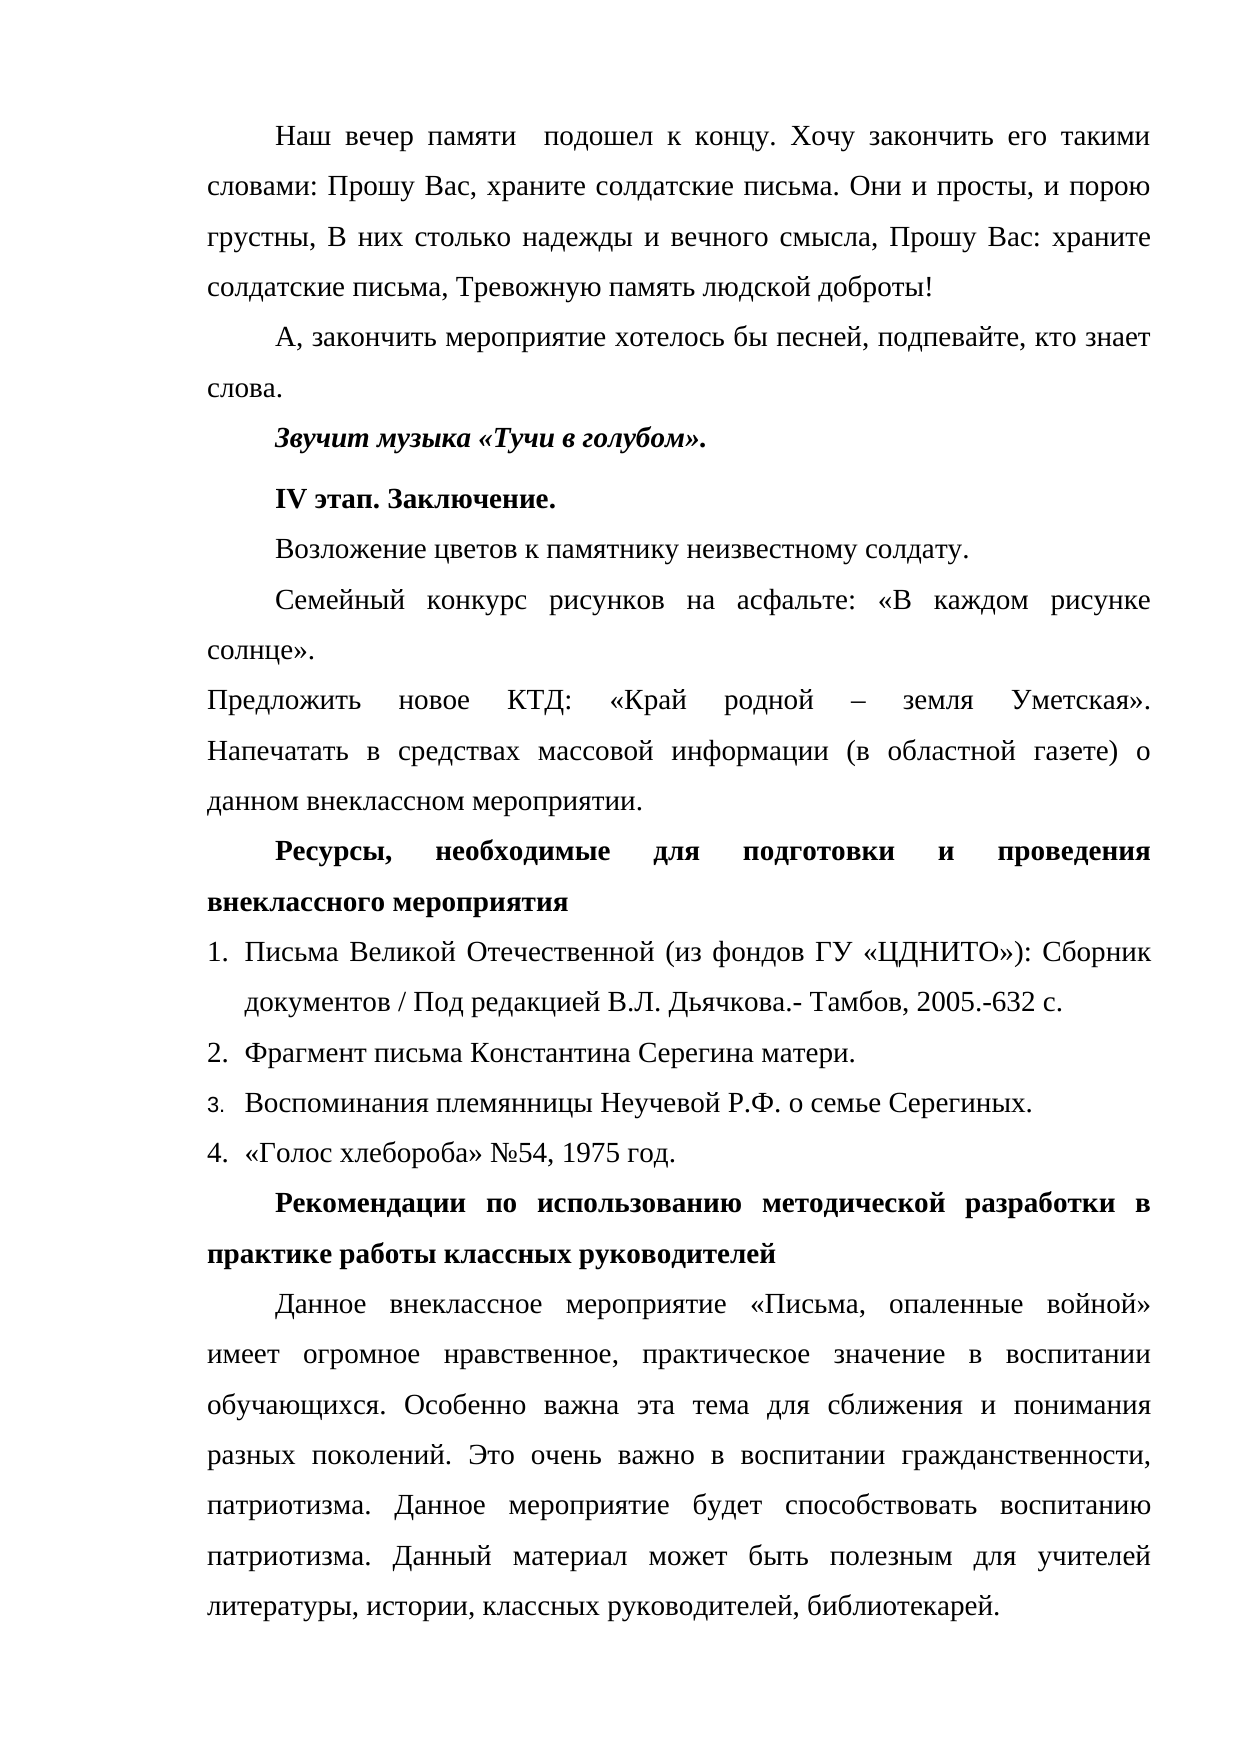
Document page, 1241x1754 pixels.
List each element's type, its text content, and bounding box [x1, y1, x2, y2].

text Рекомендации по использованию методической разработки в практике работы классных руководителей [207, 1186, 1152, 1269]
text Наш вечер памяти подошел к концу. Хочу закончить его такими словами: Прошу Вас, храните солдатские письма. Они и просты, и порою грустны, В них столько надежды и вечного смысла, Прошу Вас: храните солдатские письма, Тревожную память людской доброты! [207, 118, 1152, 303]
text Возложение цветов к памятнику неизвестному солдату. [207, 532, 1152, 565]
text IV этап. Заключение. [207, 481, 1152, 515]
text Семейный конкурс рисунков на асфальте: «В каждом рисунке солнце». Предложить новое КТД: «Край родной – земля Уметская». Напечатать в средствах массовой информации (в областной газете) о данном внеклассном мероприятии. [207, 582, 1152, 817]
text Звучит музыка «Тучи в голубом». [207, 420, 1152, 453]
text Данное внеклассное мероприятие «Письма, опаленные войной» имеет огромное нравственное, практическое значение в воспитании обучающихся. Особенно важна эта тема для сближения и понимания разных поколений. Это очень важно в воспитании гражданственности, патриотизма. Данное мероприятие будет способствовать воспитанию патриотизма. Данный материал может быть полезным для учителей литературы, истории, классных руководителей, библиотекарей. [207, 1286, 1152, 1622]
list Фрагмент письма Константина Серегина матери. [207, 1035, 1152, 1068]
list Письма Великой Отечественной (из фондов ГУ «ЦДНИТО»): Сборник документов / Под редакцией В.Л. Дьячкова.- Тамбов, 2005.-632 с. [207, 934, 1152, 1018]
list «Голос хлебороба» №54, 1975 год. [207, 1135, 1152, 1169]
text Ресурсы, необходимые для подготовки и проведения внеклассного мероприятия [207, 833, 1152, 917]
list Воспоминания племянницы Неучевой Р.Ф. о семье Серегиных. [207, 1085, 1152, 1118]
text А, закончить мероприятие хотелось бы песней, подпевайте, кто знает слова. [207, 319, 1152, 403]
